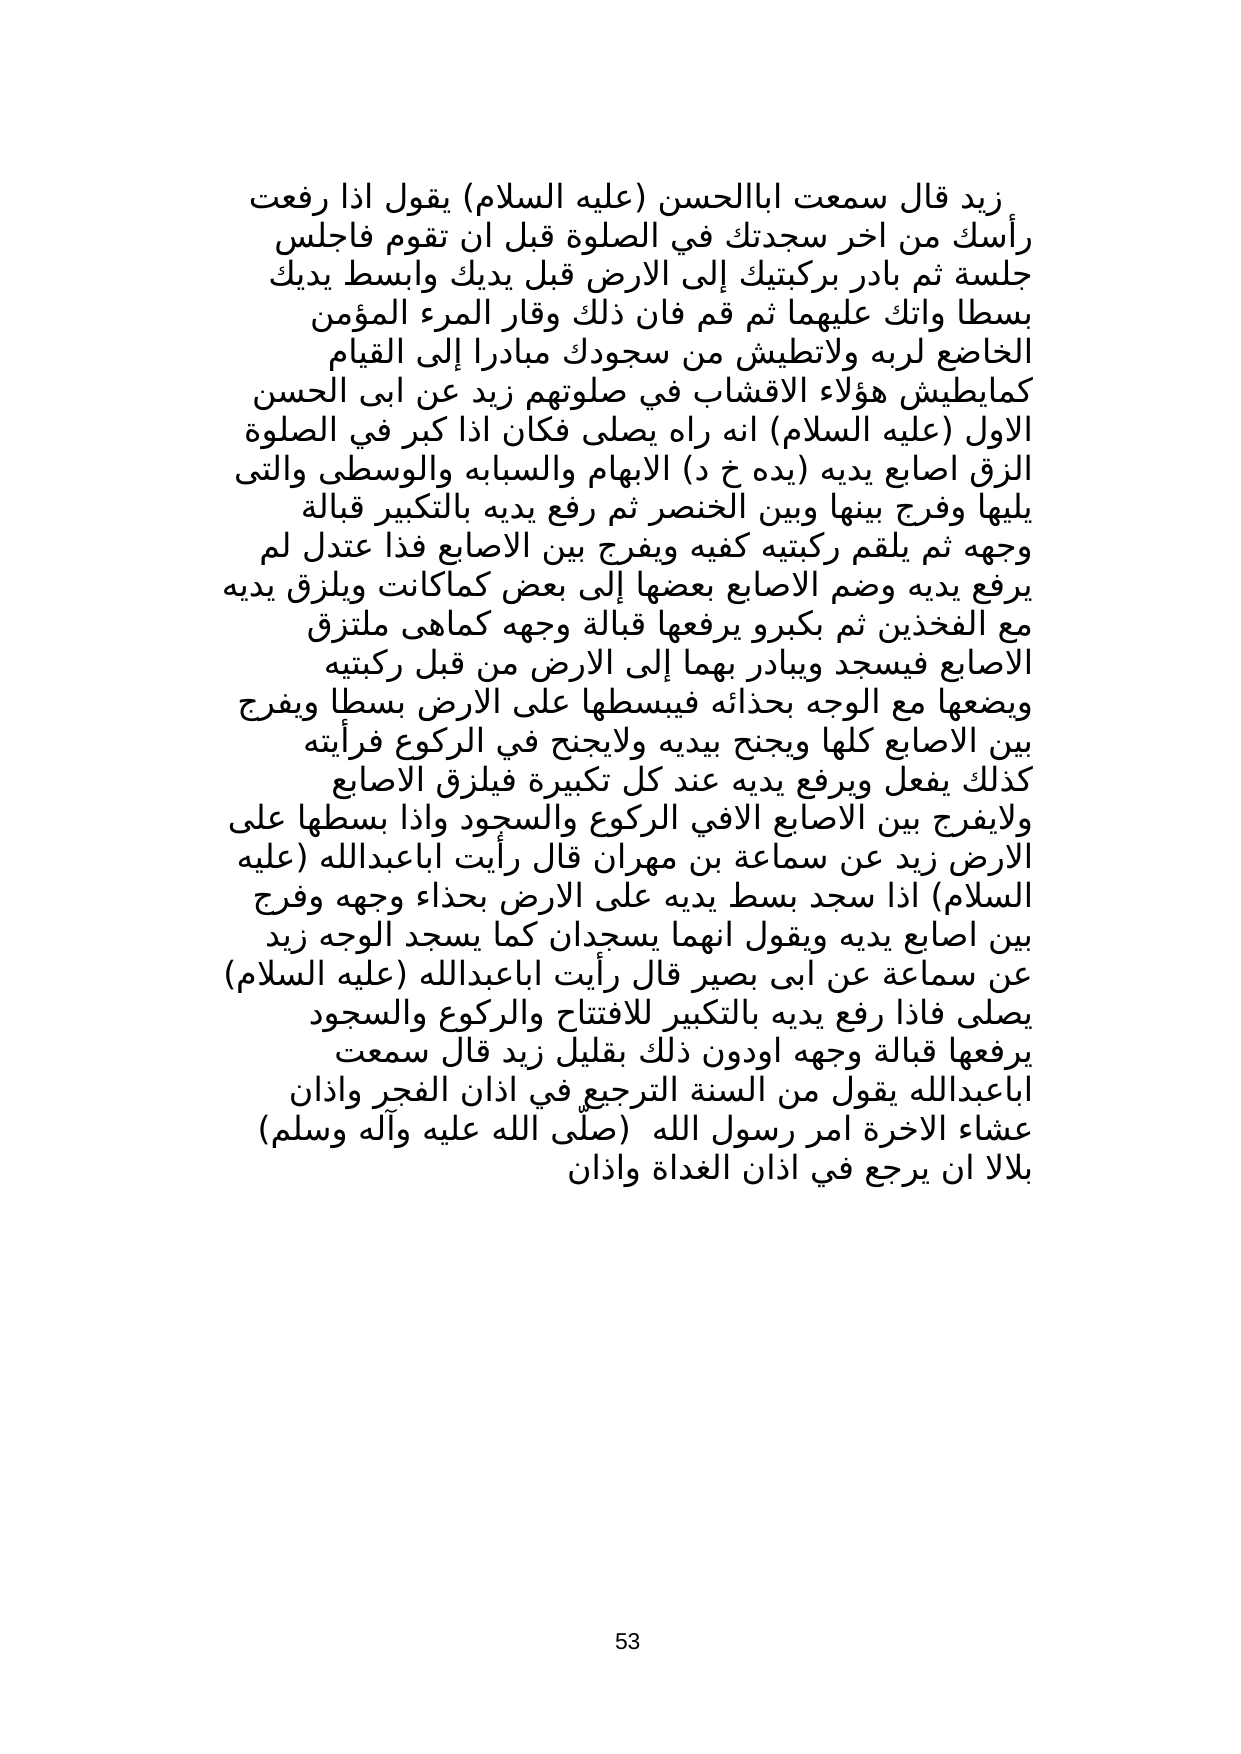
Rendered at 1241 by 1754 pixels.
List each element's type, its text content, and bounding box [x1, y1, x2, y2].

text زيد قال سمعت اباالحسن (علیه السلام) يقول اذا رفعت رأسك من اخر سجدتك في الصلوة قبل ان تقوم فاجلس جلسة ثم بادر بركبتيك إلى الارض قبل يديك وابسط يديك بسطا واتك عليهما ثم قم فان ذلك وقار المرء المؤمن الخاضع لربه ولاتطيش من سجودك مبادرا إلى القيام كمايطيش هؤلاء الاقشاب في صلوتهم زيد عن ابى الحسن الاول (علیه السلام) انه راه يصلى فكان اذا كبر في الصلوة الزق اصابع يديه (يده خ د) الابهام والسبابه والوسطى والتى يليها وفرج بينها وبين الخنصر ثم رفع يديه بالتكبير قبالة وجهه ثم يلقم ركبتيه كفيه ويفرج بين الاصابع فذا عتدل لم يرفع يديه وضم الاصابع بعضها إلى بعض كماكانت ويلزق يديه مع الفخذين ثم بكبرو يرفعها قبالة وجهه كماهى ملتزق الاصابع فيسجد ويبادر بهما إلى الارض من قبل ركبتيه ويضعها مع الوجه بحذائه فيبسطها على الارض بسطا ويفرج بين الاصابع كلها ويجنح بيديه ولايجنح في الركوع فرأيته كذلك يفعل ويرفع يديه عند كل تكبيرة فيلزق الاصابع ولايفرج بين الاصابع الافي الركوع والسجود واذا بسطها على الارض زيد عن سماعة بن مهران قال رأيت اباعبدالله (علیه السلام) اذا سجد بسط يديه على الارض بحذاء وجهه وفرج بين اصابع يديه ويقول انهما يسجدان كما يسجد الوجه زيد عن سماعة عن ابى بصير قال رأيت اباعبدالله (علیه السلام) يصلى فاذا رفع يديه بالتكبير للافتتاح والركوع والسجود يرفعها قبالة وجهه اودون ذلك بقليل زيد قال سمعت اباعبدالله يقول من السنة الترجيع في اذان الفجر واذان عشاء الاخرة امر رسول الله (صلّى الله عليه وآله وسلم) بلالا ان يرجع في اذان الغداة واذان [222, 177, 1033, 1187]
